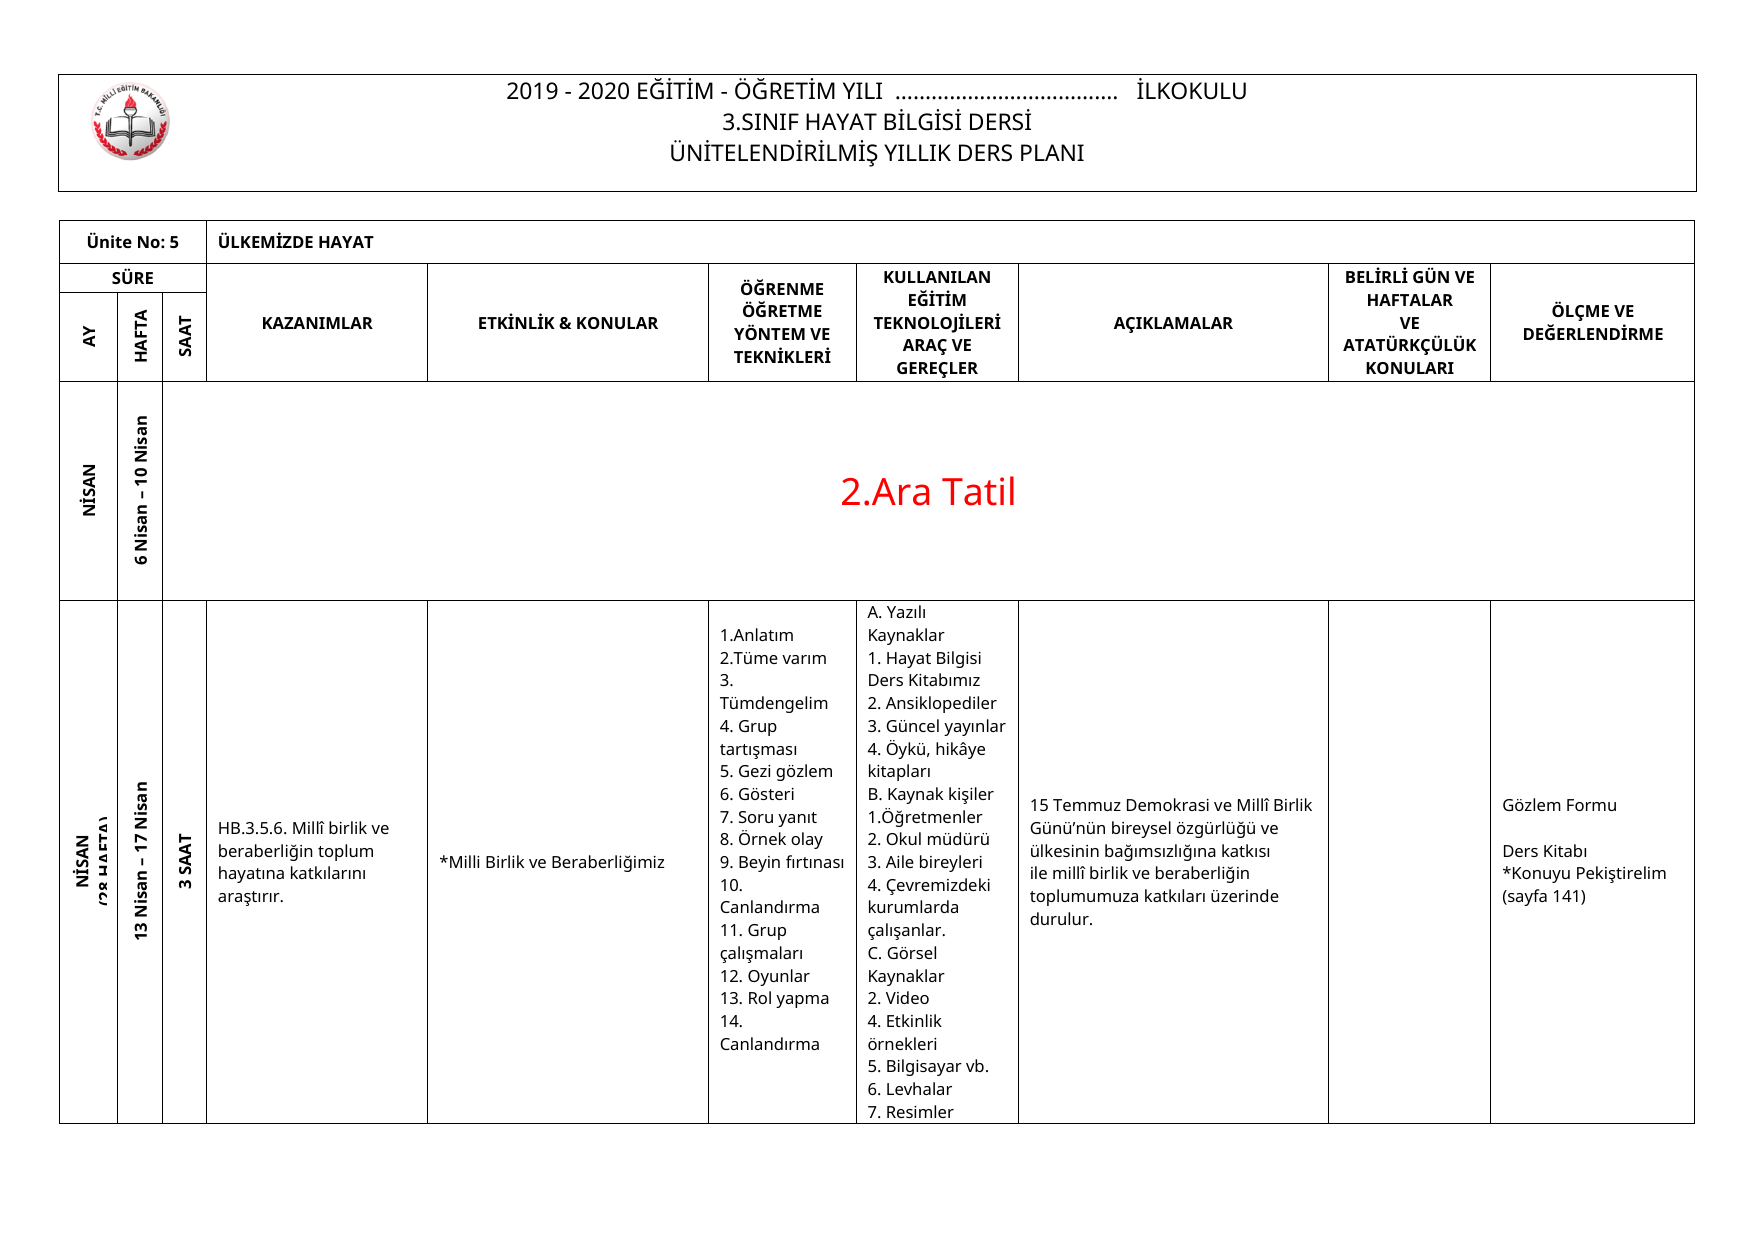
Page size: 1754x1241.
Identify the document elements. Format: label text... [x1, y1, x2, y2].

table_cell *Milli Birlik ve Beraberliğimiz [428, 601, 708, 1123]
table_cell Gözlem Formu Ders Kitabı *Konuyu Pekiştirelim (sayfa 141) [1491, 601, 1694, 1123]
table_cell HB.3.5.6. Millî birlik ve beraberliğin toplum hayatına katkılarını araştırır. [207, 601, 427, 1123]
table_header ÜLKEMİZDE HAYAT [207, 221, 1694, 263]
table_cell 13 Nisan – 17 Nisan [118, 601, 162, 1123]
picture [85, 77, 175, 167]
table_cell NİSAN (28.HAFTA) [60, 601, 117, 1123]
table_cell 15 Temmuz Demokrasi ve Millî Birlik Günü’nün bireysel özgürlüğü ve ülkesinin bağımsızlığına katkısı ile millî birlik ve beraberliğin toplumumuza katkıları üzerinde durulur. [1019, 601, 1328, 1123]
table_cell 2.Ara Tatil [163, 382, 1694, 600]
table_cell SAAT [163, 293, 206, 381]
table_cell ÖLÇME VE DEĞERLENDİRME [1491, 264, 1694, 381]
table_cell ETKİNLİK & KONULAR [428, 264, 708, 381]
table_cell AÇIKLAMALAR [1019, 264, 1328, 381]
table_cell BELİRLİ GÜN VE HAFTALAR VE ATATÜRKÇÜLÜK KONULARI [1329, 264, 1490, 381]
table_cell 1.Anlatım 2.Tüme varım 3. Tümdengelim 4. Grup tartışması 5. Gezi gözlem 6. Gösteri 7. Soru yanıt 8. Örnek olay 9. Beyin fırtınası 10. Canlandırma 11. Grup çalışmaları 12. Oyunlar 13. Rol yapma 14. Canlandırma [709, 601, 856, 1123]
table_cell 3 SAAT [163, 601, 206, 1123]
table_cell NİSAN [60, 382, 117, 600]
table_cell 6 Nisan – 10 Nisan [118, 382, 162, 600]
table_cell SÜRE [60, 264, 206, 292]
table_cell [1329, 601, 1490, 1123]
table_cell AY [60, 293, 117, 381]
table_cell ÖĞRENME ÖĞRETME YÖNTEM VE TEKNİKLERİ [709, 264, 856, 381]
table_cell HAFTA [118, 293, 162, 381]
table_cell KAZANIMLAR [207, 264, 427, 381]
table_cell KULLANILAN EĞİTİM TEKNOLOJİLERİ ARAÇ VE GEREÇLER [857, 264, 1018, 381]
table_cell A. Yazılı Kaynaklar 1. Hayat Bilgisi Ders Kitabımız 2. Ansiklopediler 3. Güncel yayınlar 4. Öykü, hikâye kitapları B. Kaynak kişiler 1.Öğretmenler 2. Okul müdürü 3. Aile bireyleri 4. Çevremizdeki kurumlarda çalışanlar. C. Görsel Kaynaklar 2. Video 4. Etkinlik örnekleri 5. Bilgisayar vb. 6. Levhalar 7. Resimler [857, 601, 1018, 1123]
table_header Ünite No: 5 [60, 221, 206, 263]
